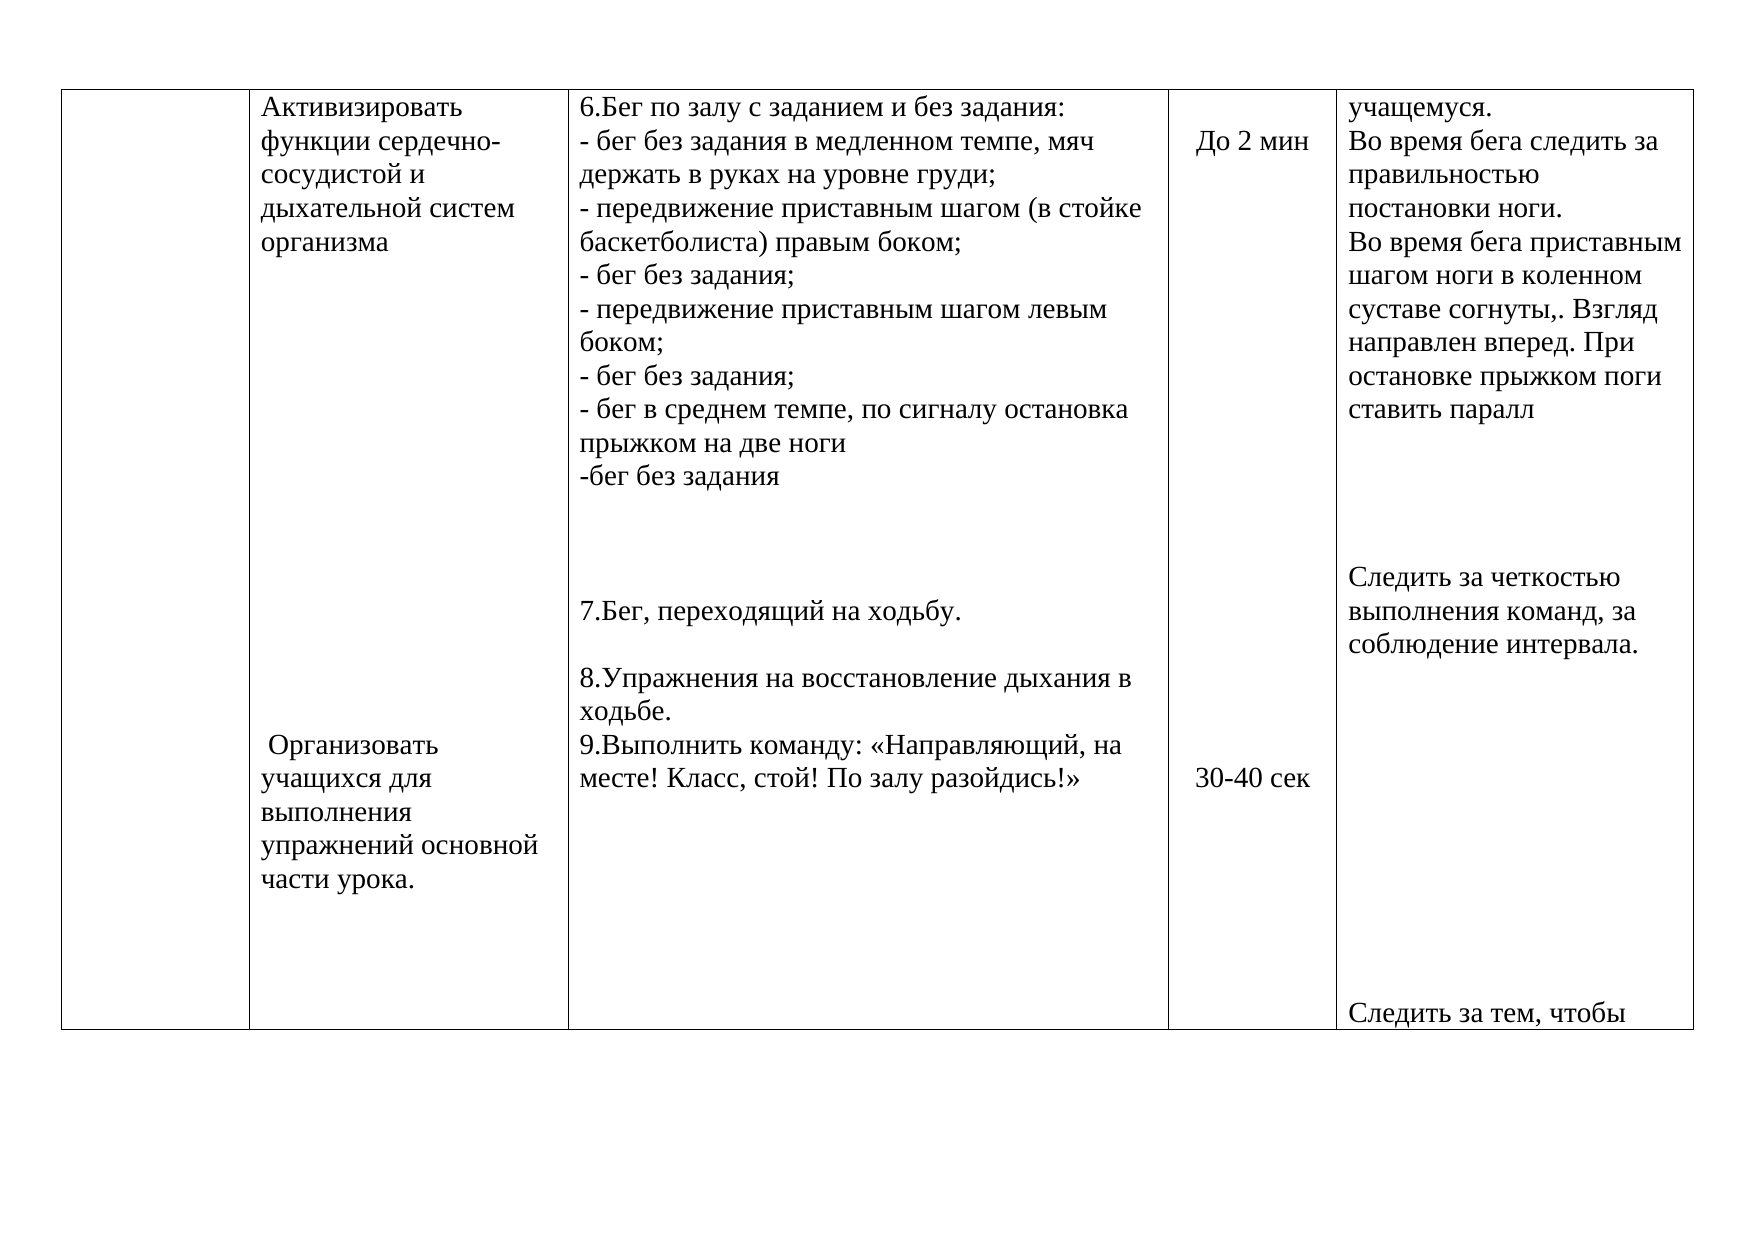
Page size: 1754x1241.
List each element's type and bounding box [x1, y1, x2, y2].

table_cell [569, 90, 1168, 1029]
table_cell [62, 90, 249, 1029]
table_cell [250, 90, 568, 1029]
table_cell [1337, 90, 1693, 1029]
table_cell [1169, 90, 1336, 1029]
